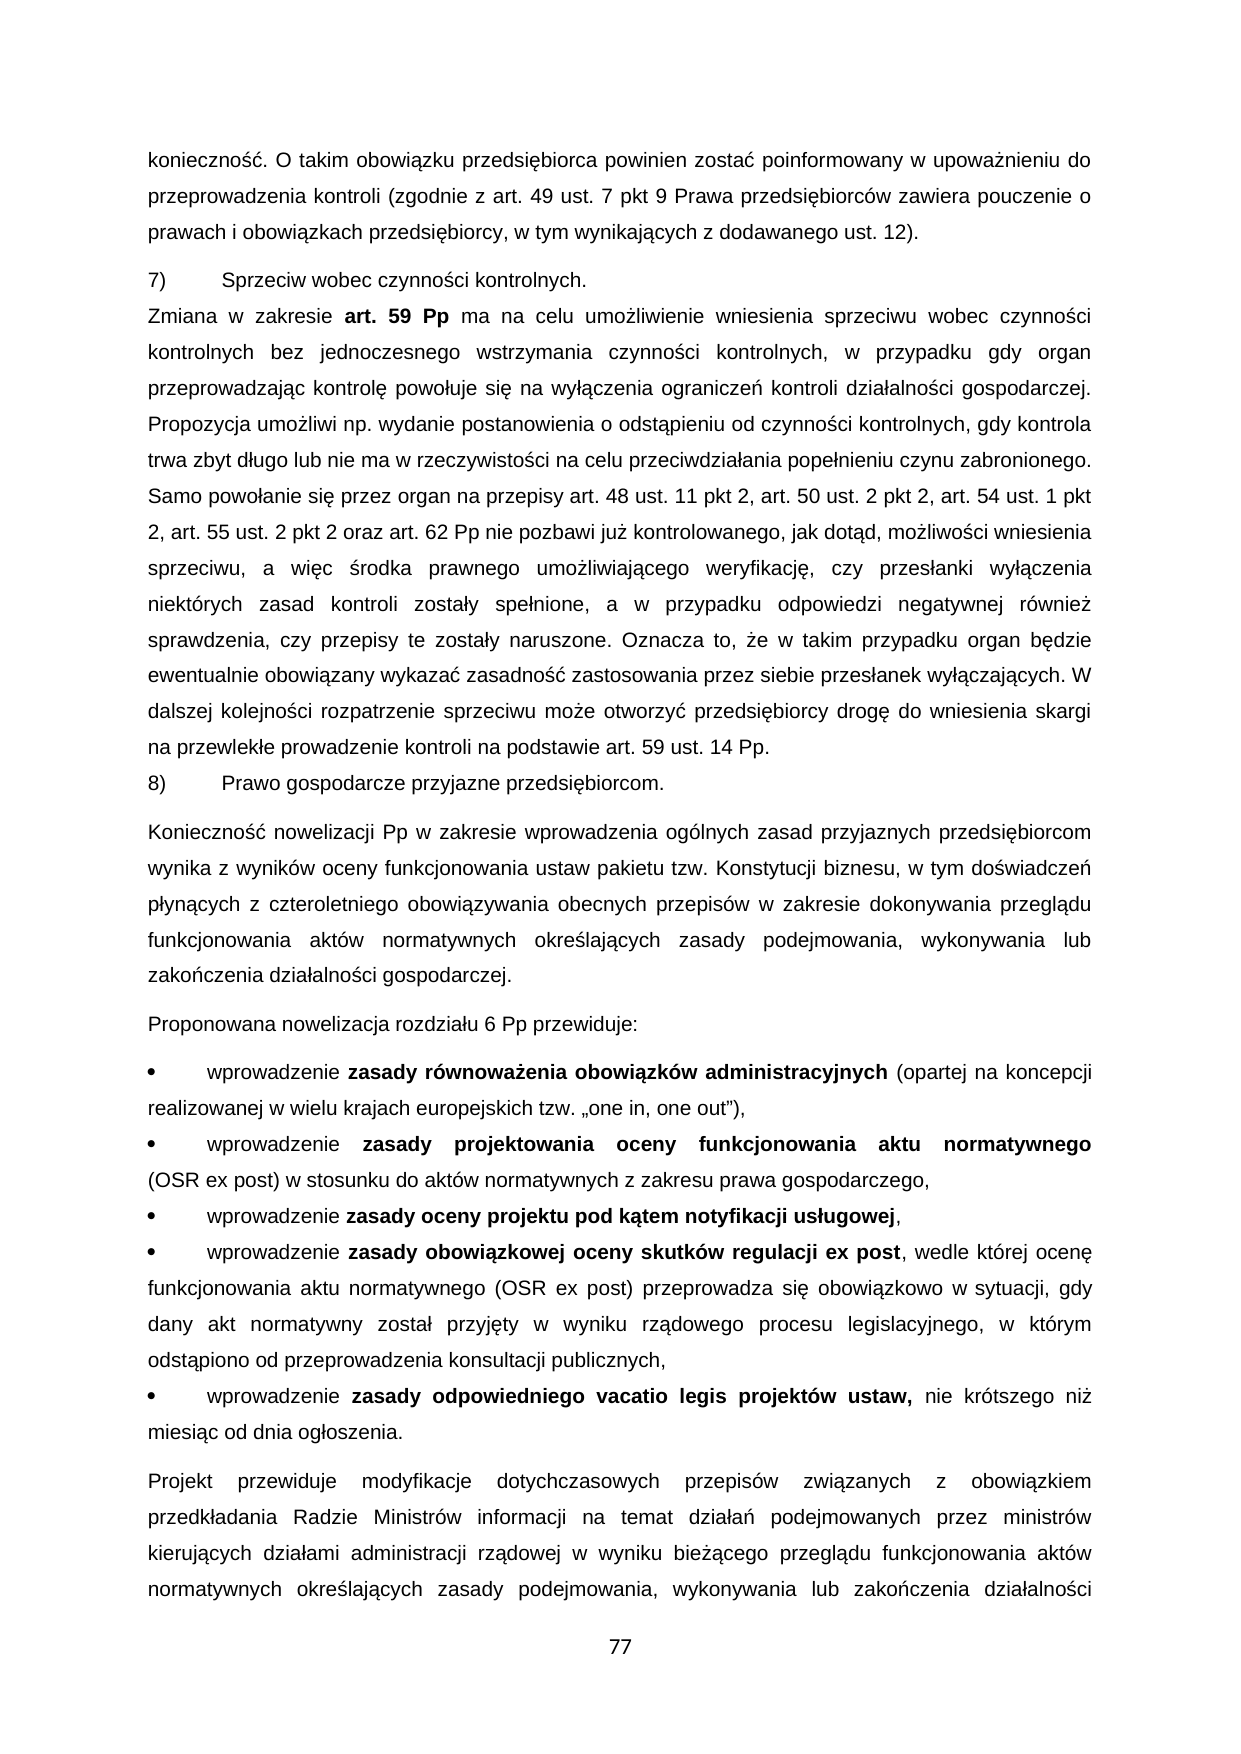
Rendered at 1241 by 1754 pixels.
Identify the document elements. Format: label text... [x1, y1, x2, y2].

text Proponowana nowelizacja rozdziału 6 Pp przewiduje: [148, 1012, 1092, 1036]
list wprowadzenie zasady oceny projektu pod kątem notyfikacji usługowej, [148, 1204, 1092, 1228]
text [148, 1468, 1092, 1600]
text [148, 148, 1092, 243]
text Konieczność nowelizacji Pp w zakresie wprowadzenia ogólnych zasad przyjaznych przedsiębiorcom wynika z wyników oceny funkcjonowania ustaw pakietu tzw. Konstytucji biznesu, w tym doświadczeń płynących z czteroletniego obowiązywania obecnych przepisów w zakresie dokonywania przeglądu funkcjonowania aktów normatywnych określających zasady podejmowania, wykonywania lub zakończenia działalności gospodarczej. [148, 819, 1092, 987]
list wprowadzenie zasady obowiązkowej oceny skutków regulacji ex post, wedle której ocenę funkcjonowania aktu normatywnego (OSR ex post) przeprowadza się obowiązkowo w sytuacji, gdy dany akt normatywny został przyjęty w wyniku rządowego procesu legislacyjnego, w którym odstąpiono od przeprowadzenia konsultacji publicznych, [148, 1240, 1092, 1372]
list Sprzeciw wobec czynności kontrolnych. [148, 268, 1092, 292]
list wprowadzenie zasady projektowania oceny funkcjonowania aktu normatywnego (OSR ex post) w stosunku do aktów normatywnych z zakresu prawa gospodarczego, [148, 1132, 1092, 1192]
list Prawo gospodarcze przyjazne przedsiębiorcom. [148, 771, 1092, 795]
list Zmiana w zakresie art. 59 Pp ma na celu umożliwienie wniesienia sprzeciwu wobec czynności kontrolnych bez jednoczesnego wstrzymania czynności kontrolnych, w przypadku gdy organ przeprowadzając kontrolę powołuje się na wyłączenia ograniczeń kontroli działalności gospodarczej. Propozycja umożliwi np. wydanie postanowienia o odstąpieniu od czynności kontrolnych, gdy kontrola trwa zbyt długo lub nie ma w rzeczywistości na celu przeciwdziałania popełnieniu czynu zabronionego. Samo powołanie się przez organ na przepisy art. 48 ust. 11 pkt 2, art. 50 ust. 2 pkt 2, art. 54 ust. 1 pkt 2, art. 55 ust. 2 pkt 2 oraz art. 62 Pp nie pozbawi już kontrolowanego, jak dotąd, możliwości wniesienia sprzeciwu, a więc środka prawnego umożliwiającego weryfikację, czy przesłanki wyłączenia niektórych zasad kontroli zostały spełnione, a w przypadku odpowiedzi negatywnej również sprawdzenia, czy przepisy te zostały naruszone. Oznacza to, że w takim przypadku organ będzie ewentualnie obowiązany wykazać zasadność zastosowania przez siebie przesłanek wyłączających. W dalszej kolejności rozpatrzenie sprzeciwu może otworzyć przedsiębiorcy drogę do wniesienia skargi na przewlekłe prowadzenie kontroli na podstawie art. 59 ust. 14 Pp. [148, 304, 1092, 759]
list wprowadzenie zasady równoważenia obowiązków administracyjnych (opartej na koncepcji realizowanej w wielu krajach europejskich tzw. „one in, one out”), [148, 1060, 1092, 1120]
list wprowadzenie zasady odpowiedniego vacatio legis projektów ustaw, nie krótszego niż miesiąc od dnia ogłoszenia. [148, 1384, 1092, 1444]
